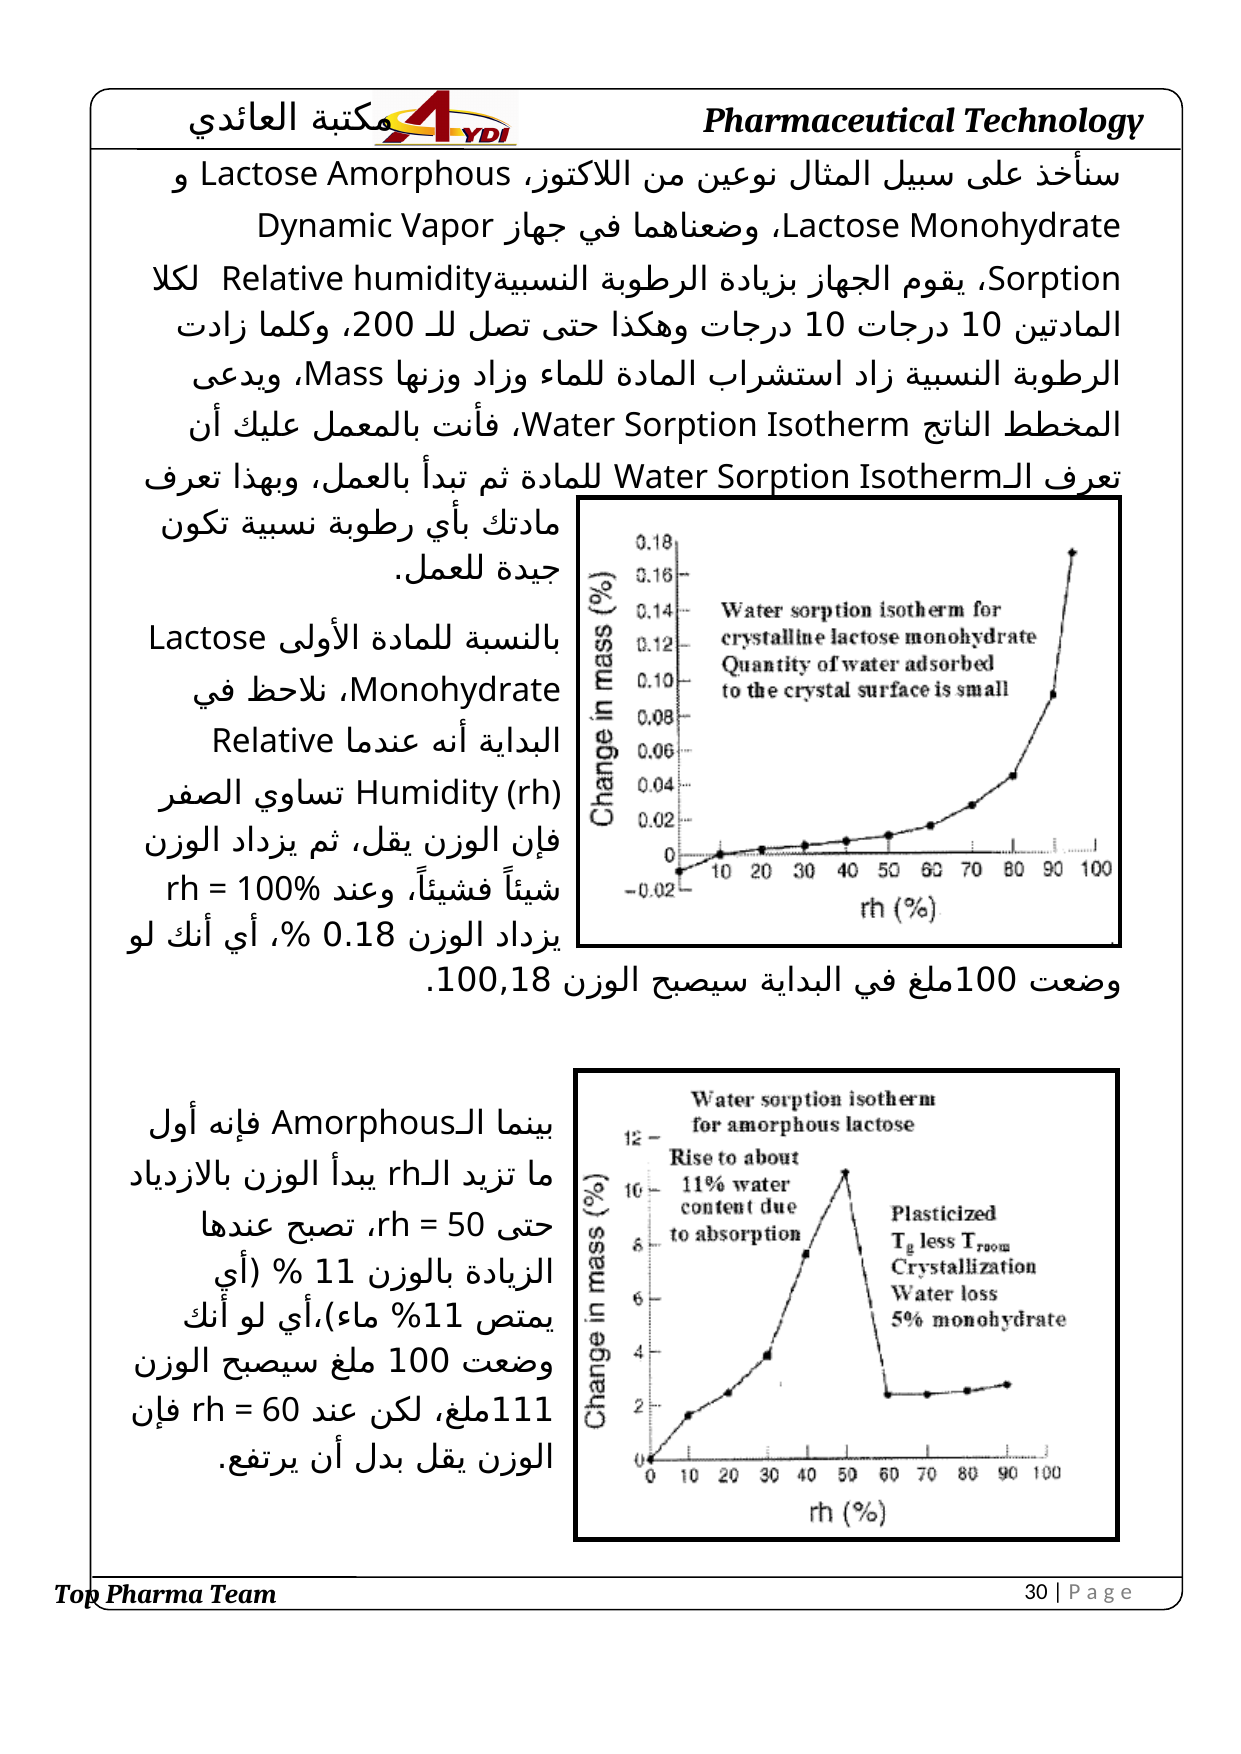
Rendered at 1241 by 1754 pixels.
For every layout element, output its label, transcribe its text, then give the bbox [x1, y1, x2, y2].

picture [372, 90, 519, 148]
text سنأخذ على سبيل المثال نوعين من اللاكتوز، Lactose Amorphous وLactose Monohydrate، وضعناهما في جهاز Dynamic Vapor Sorption، يقوم الجهاز بزيادة الرطوبة النسبيةRelative humidity لكلا المادتين 10 درجات 10 درجات وهكذا حتى تصل للـ 200، وكلما زادت الرطوبة النسبية زاد استشراب المادة للماء وزاد وزنها Mass، ويدعى المخطط الناتج Water Sorption Isotherm، فأنت بالمعمل عليك أن تعرف الـWater Sorption Isotherm للمادة ثم تبدأ بالعمل، وبهذا تعرف مادتك بأي رطوبة نسبية تكون جيدة للعمل. [124, 150, 1122, 587]
text بالنسبة للمادة الأولى Lactose Monohydrate، نلاحظ في البداية أنه عندما Relative Humidity (rh) تساوي الصفر فإن الوزن يقل، ثم يزداد الوزن شيئاً فشيئاً، وعند rh = 100% يزداد الوزن 0.18 %، أي أنك لو وضعت 100ملغ في البداية سيصبح الوزن 100,18. [124, 613, 1122, 999]
text بينما الـAmorphous فإنه أول ما تزيد الـrh يبدأ الوزن بالازدياد حتى rh = 50، تصبح عندها الزيادة بالوزن 11 % (أي يمتص 11% ماء)،أي لو أنك وضعت 100 ملغ سيصبح الوزن 111ملغ، لكن عند rh = 60 فإن الوزن يقل بدل أن يرتفع. [124, 1099, 573, 1476]
picture [580, 500, 1118, 944]
picture [578, 1073, 1115, 1537]
